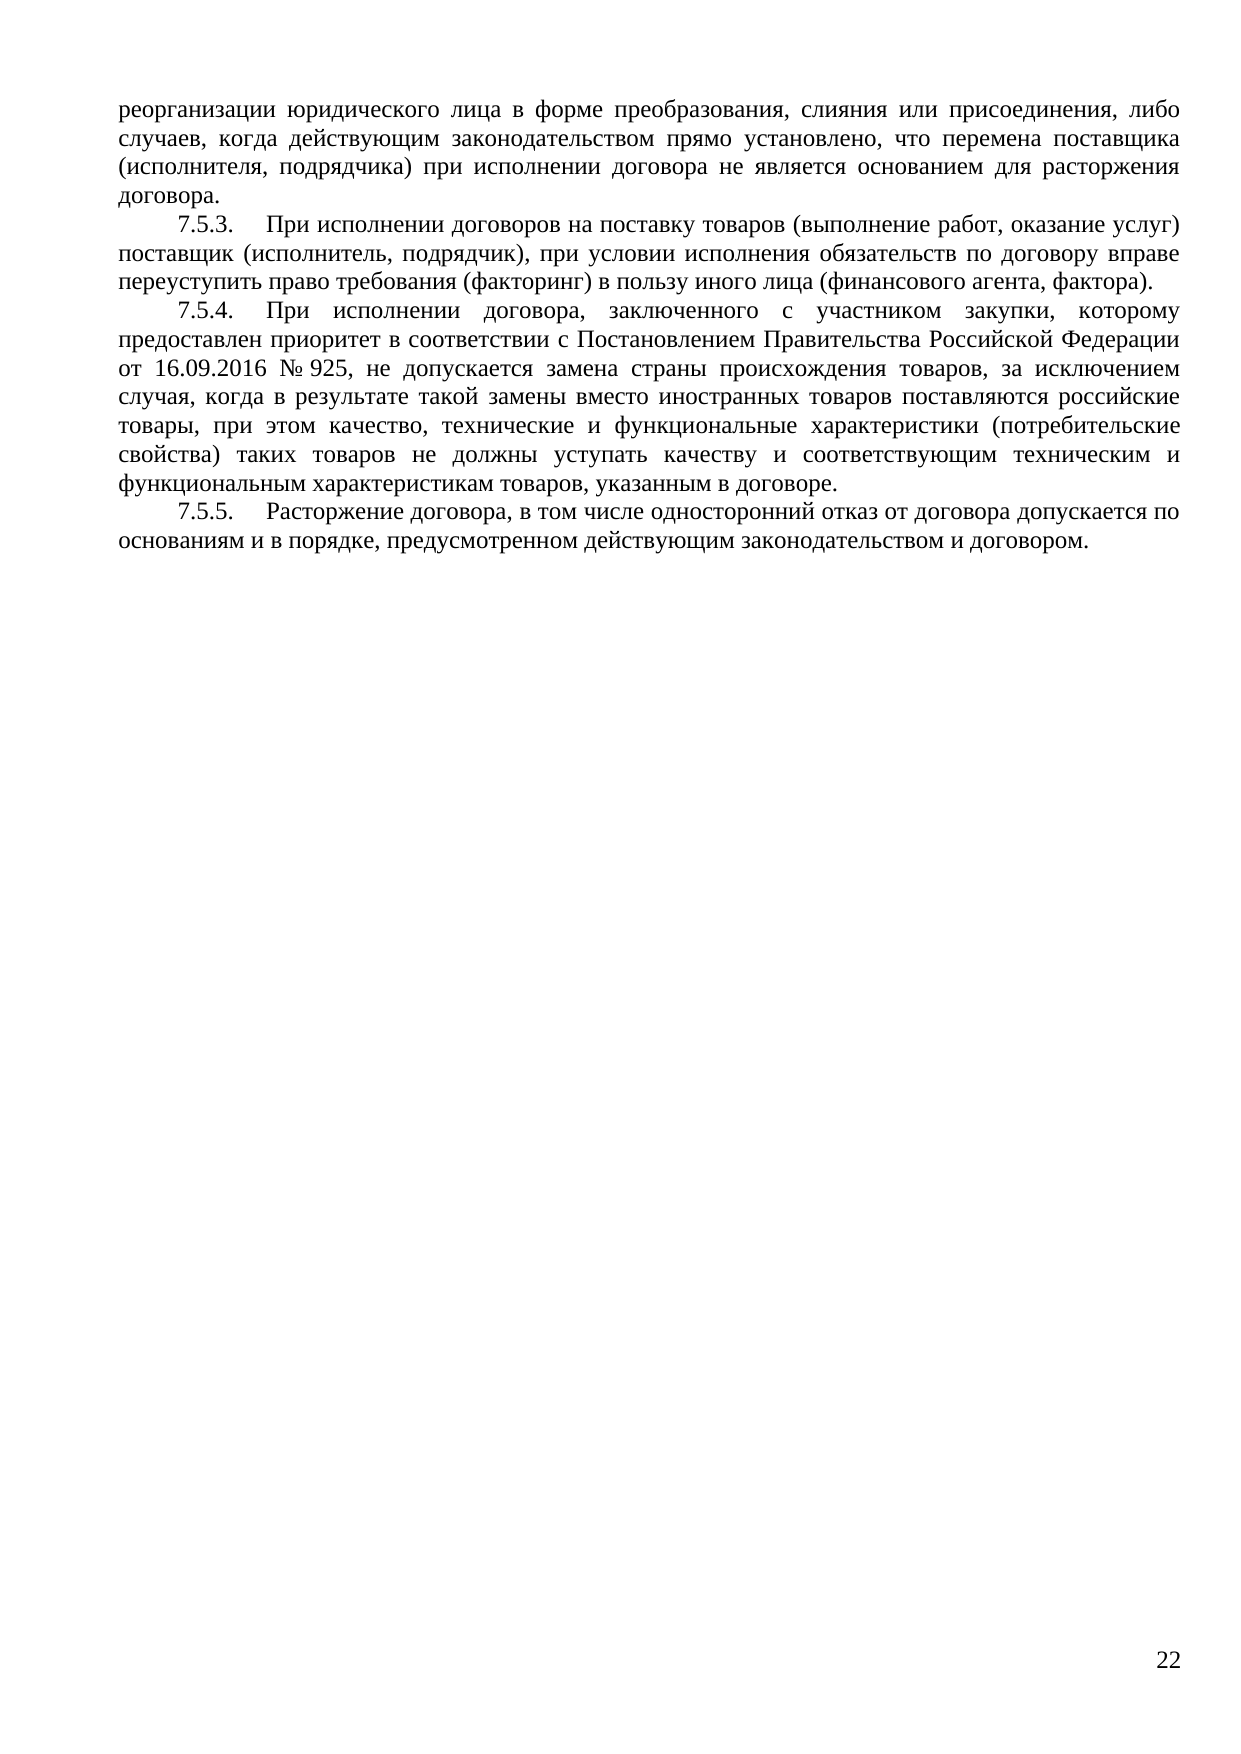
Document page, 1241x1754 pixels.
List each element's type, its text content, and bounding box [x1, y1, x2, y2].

subtitle Расторжение договора, в том числе односторонний отказ от договора допускается по основаниям и в порядке, предусмотренном действующим законодательством и договором. [118, 496, 1181, 554]
subtitle При исполнении договора, заключенного с участником закупки, которому предоставлен приоритет в соответствии с Постановлением Правительства Российской Федерации от 16.09.2016 № 925, не допускается замена страны происхождения товаров, за исключением случая, когда в результате такой замены вместо иностранных товаров поставляются российские товары, при этом качество, технические и функциональные характеристики (потребительские свойства) таких товаров не должны уступать качеству и соответствующим техническим и функциональным характеристикам товаров, указанным в договоре. [118, 295, 1181, 496]
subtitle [118, 94, 1181, 209]
subtitle При исполнении договоров на поставку товаров (выполнение работ, оказание услуг) поставщик (исполнитель, подрядчик), при условии исполнения обязательств по договору вправе переуступить право требования (факторинг) в пользу иного лица (финансового агента, фактора). [118, 209, 1181, 295]
